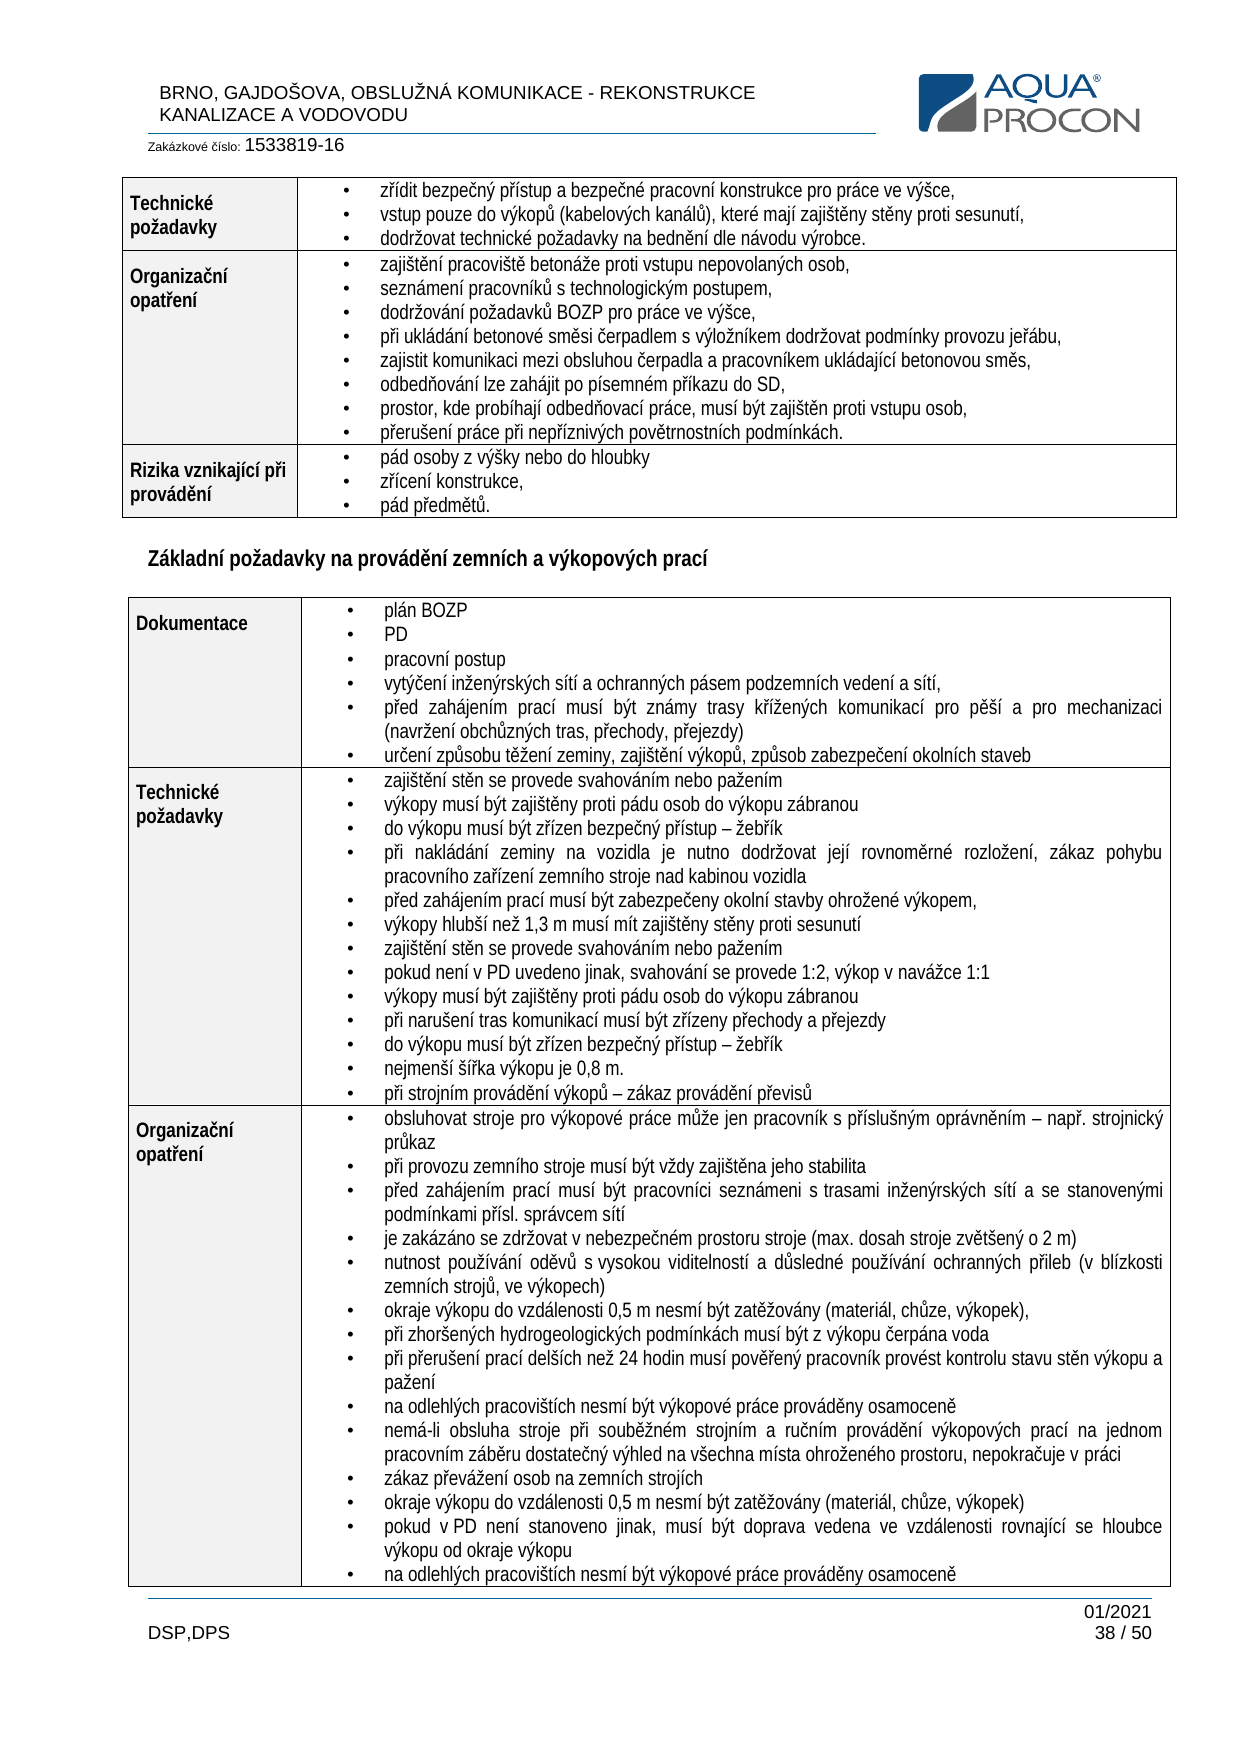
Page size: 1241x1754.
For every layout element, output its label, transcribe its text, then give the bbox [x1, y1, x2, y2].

table_cell zajištění stěn se provede svahováním nebo pažením výkopy musí být zajištěny proti pádu osob do výkopu zábranou do výkopu musí být zřízen bezpečný přístup – žebřík při nakládání zeminy na vozidla je nutno dodržovat její rovnoměrné rozložení, zákaz pohybu pracovního zařízení zemního stroje nad kabinou vozidla před zahájením prací musí být zabezpečeny okolní stavby ohrožené výkopem, výkopy hlubší než 1,3 m musí mít zajištěny stěny proti sesunutí zajištění stěn se provede svahováním nebo pažením pokud není v PD uvedeno jinak, svahování se provede 1:2, výkop v navážce 1:1 výkopy musí být zajištěny proti pádu osob do výkopu zábranou při narušení tras komunikací musí být zřízeny přechody a přejezdy do výkopu musí být zřízen bezpečný přístup – žebřík nejmenší šířka výkopu je 0,8 m. při strojním provádění výkopů – zákaz provádění převisů [302, 768, 1170, 1104]
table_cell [129, 1106, 301, 1586]
table_cell Technické požadavky [123, 178, 297, 250]
table_cell pád osoby z výšky nebo do hloubky zřícení konstrukce, pád předmětů. [298, 445, 1176, 517]
table_cell Rizika vznikající při provádění [123, 445, 297, 517]
table_cell zajištění pracoviště betonáže proti vstupu nepovolaných osob, seznámení pracovníků s technologickým postupem, dodržování požadavků BOZP pro práce ve výšce, při ukládání betonové směsi čerpadlem s výložníkem dodržovat podmínky provozu jeřábu, zajistit komunikaci mezi obsluhou čerpadla a pracovníkem ukládající betonovou směs, odbedňování lze zahájit po písemném příkazu do SD, prostor, kde probíhají odbedňovací práce, musí být zajištěn proti vstupu osob, přerušení práce při nepříznivých povětrnostních podmínkách. [298, 251, 1176, 444]
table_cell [302, 1106, 1170, 1586]
text Základní požadavky na provádění zemních a výkopových prací [148, 544, 1152, 571]
table_header Dokumentace [129, 598, 301, 767]
table_cell Technické požadavky [129, 768, 301, 1104]
table_header plán BOZP PD pracovní postup vytýčení inženýrských sítí a ochranných pásem podzemních vedení a sítí, před zahájením prací musí být známy trasy křížených komunikací pro pěší a pro mechanizaci (navržení obchůzných tras, přechody, přejezdy) určení způsobu těžení zeminy, zajištění výkopů, způsob zabezpečení okolních staveb [302, 598, 1170, 767]
table_cell zřídit bezpečný přístup a bezpečné pracovní konstrukce pro práce ve výšce, vstup pouze do výkopů (kabelových kanálů), které mají zajištěny stěny proti sesunutí, dodržovat technické požadavky na bednění dle návodu výrobce. [298, 178, 1176, 250]
table_cell Organizační opatření [123, 251, 297, 444]
